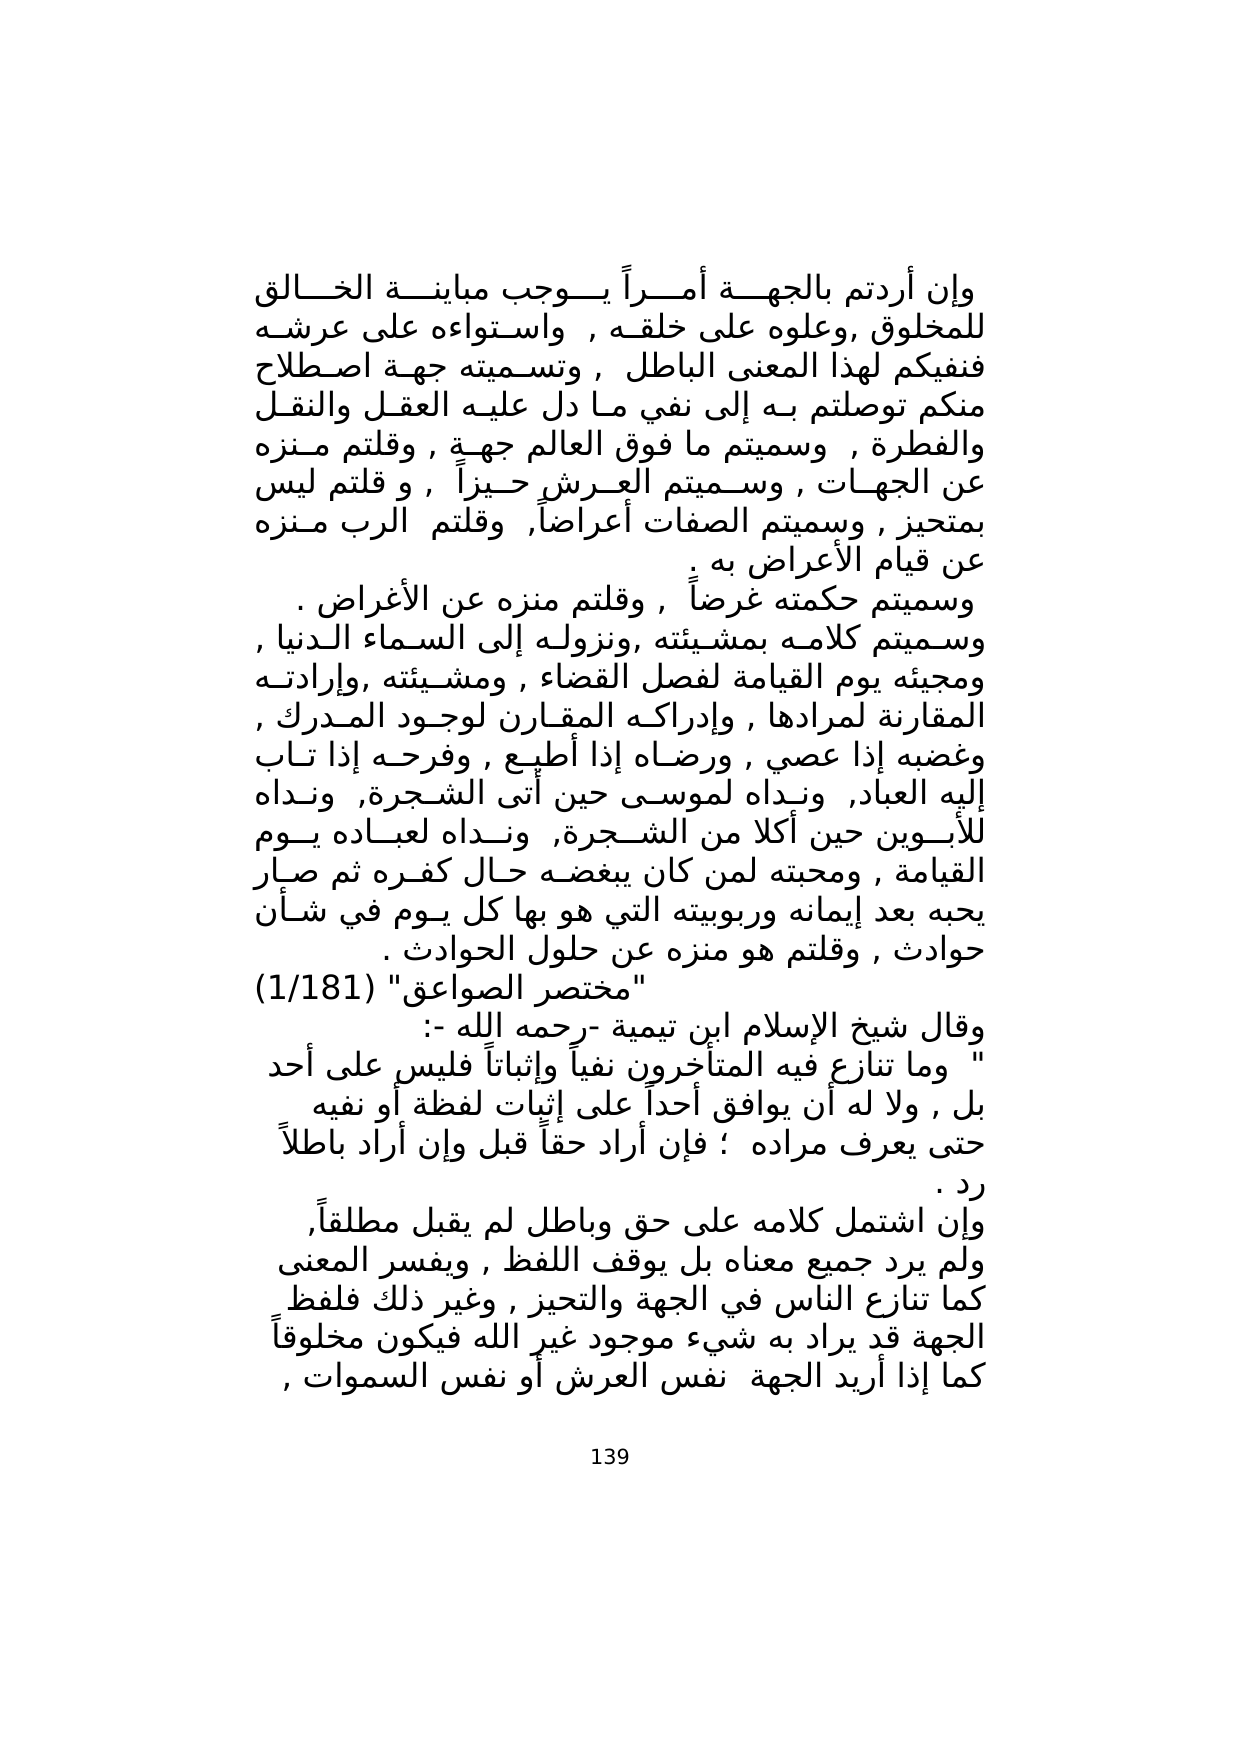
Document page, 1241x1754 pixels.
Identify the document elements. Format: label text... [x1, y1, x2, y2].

text وسميتم حكمته غرضاً , وقلتم منزه عن الأغراض . [254, 579, 986, 618]
text وإن أردتم بالجهة أمراً يوجب مباينة الخالق للمخلوق ,وعلوه على خلقه , واستواءه على عرشه فنفيكم لهذا المعنى الباطل , وتسميته جهة اصطلاح منكم توصلتم به إلى نفي ما دل عليه العقل والنقل والفطرة , وسميتم ما فوق العالم جهة , وقلتم منزه عن الجهات , وسميتم العرش حيزاً , و قلتم ليس بمتحيز , وسميتم الصفات أعراضاً, وقلتم الرب منزه عن قيام الأعراض به . [254, 269, 986, 579]
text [254, 1201, 986, 1396]
text "مختصر الصواعق" (1/181) [254, 968, 986, 1007]
text وقال شيخ الإسلام ابن تيمية -رحمه الله -: [254, 1007, 986, 1046]
text وسميتم كلامه بمشيئته ,ونزوله إلى السماء الدنيا , ومجيئه يوم القيامة لفصل القضاء , ومشيئته ,وإرادته المقارنة لمرادها , وإدراكه المقارن لوجود المدرك , وغضبه إذا عصي , ورضاه إذا أطيع , وفرحه إذا تاب إليه العباد, ونداه لموسى حين أتى الشجرة, ونداه للأبوين حين أكلا من الشجرة, ونداه لعباده يوم القيامة , ومحبته لمن كان يبغضه حال كفره ثم صار يحبه بعد إيمانه وربوبيته التي هو بها كل يوم في شأن حوادث , وقلتم هو منزه عن حلول الحوادث . [254, 618, 986, 968]
text " وما تنازع فيه المتأخرون نفياً وإثباتاً فليس على أحد بل , ولا له أن يوافق أحداً على إثبات لفظة أو نفيه حتى يعرف مراده ؛ فإن أراد حقاً قبل وإن أراد باطلاً رد . [254, 1046, 986, 1201]
